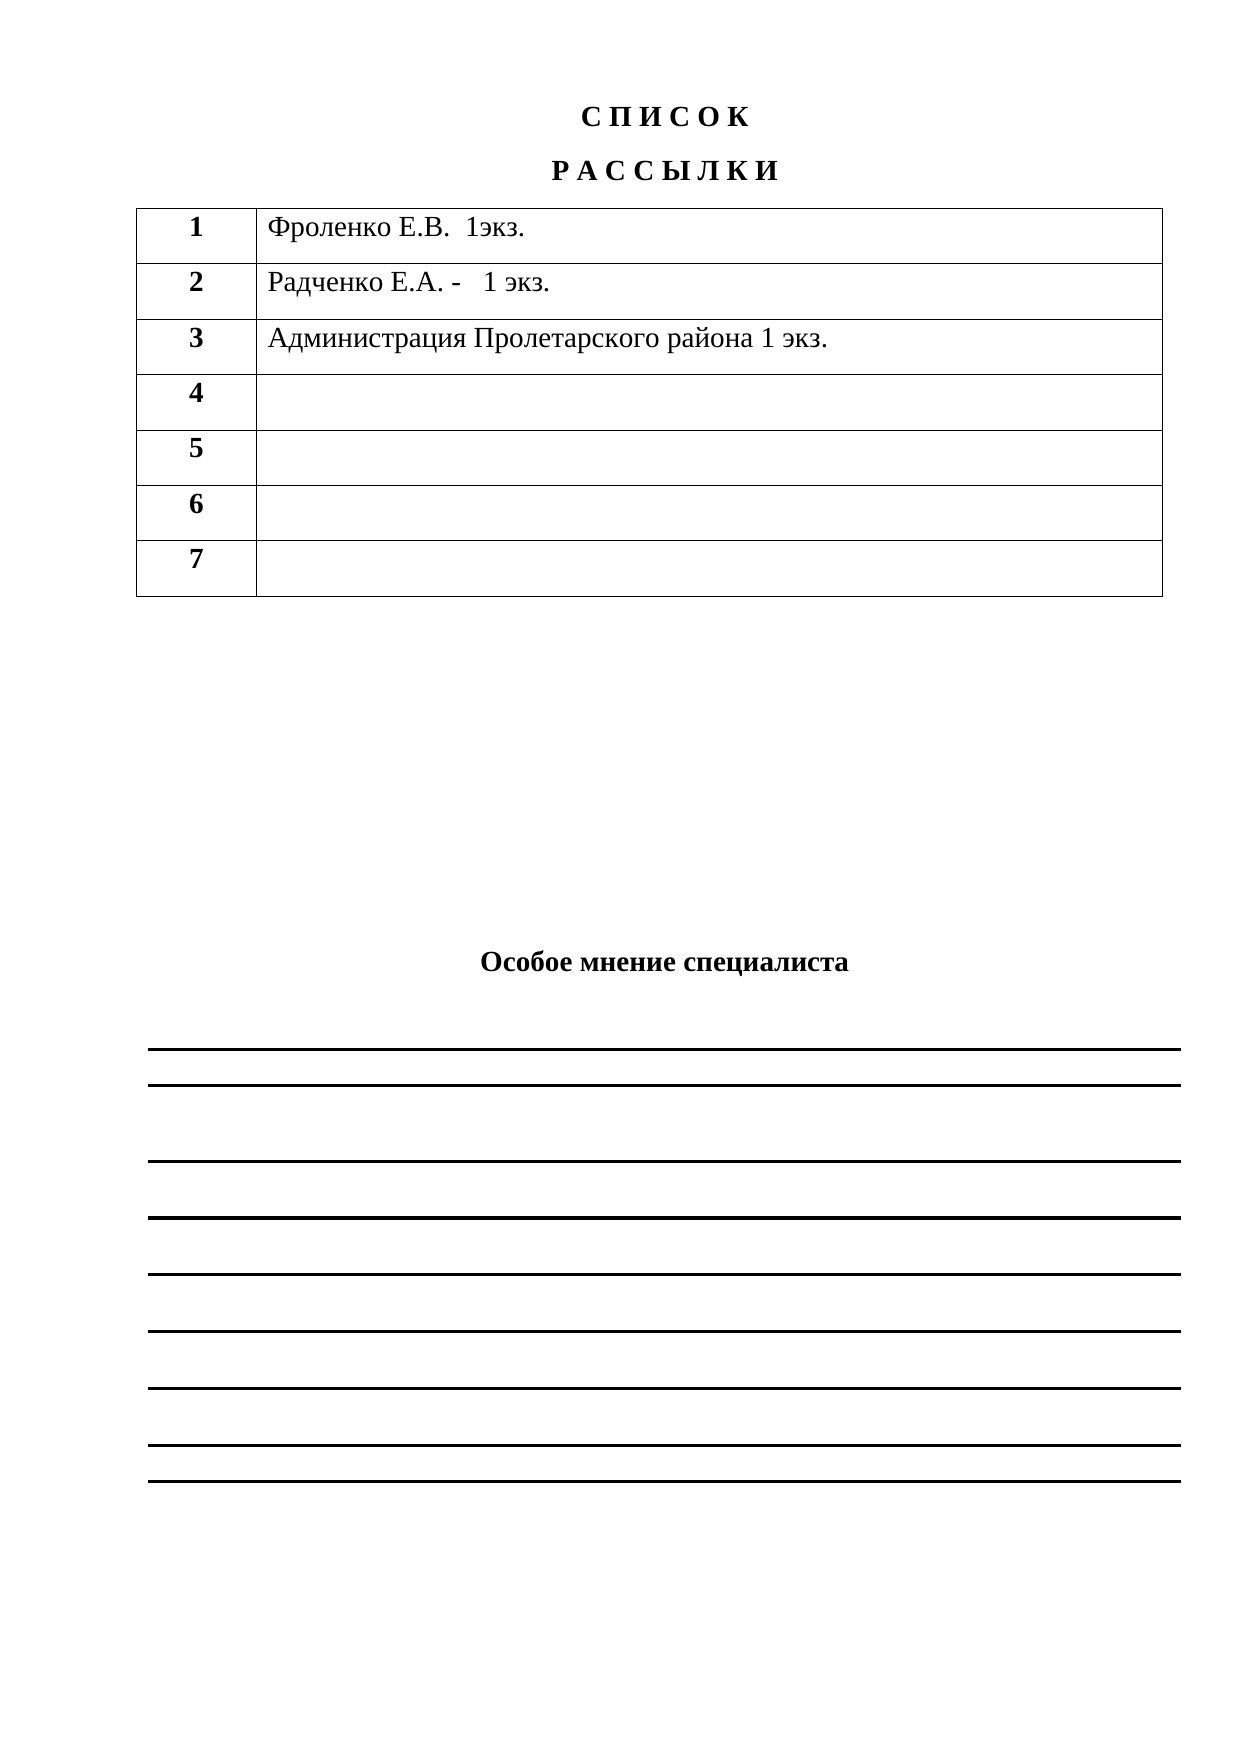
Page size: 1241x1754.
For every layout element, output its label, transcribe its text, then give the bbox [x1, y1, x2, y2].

table_cell Радченко Е.А. - 1 экз. [257, 264, 1162, 319]
text Особое мнение специалиста [148, 944, 1181, 977]
table_cell 7 [137, 541, 256, 596]
text Р А С С Ы Л К И [148, 153, 1181, 187]
table_cell [257, 431, 1162, 485]
table_cell [257, 375, 1162, 429]
table_cell 5 [137, 431, 256, 485]
table_cell [257, 486, 1162, 540]
text С П И С О К [148, 99, 1181, 133]
table_cell [257, 541, 1162, 596]
table_cell 3 [137, 320, 256, 374]
table_header Фроленко Е.В. 1экз. [257, 209, 1162, 263]
table_cell 2 [137, 264, 256, 319]
table_cell 4 [137, 375, 256, 429]
table_header 1 [137, 209, 256, 263]
table_cell Администрация Пролетарского района 1 экз. [257, 320, 1162, 374]
table_cell 6 [137, 486, 256, 540]
